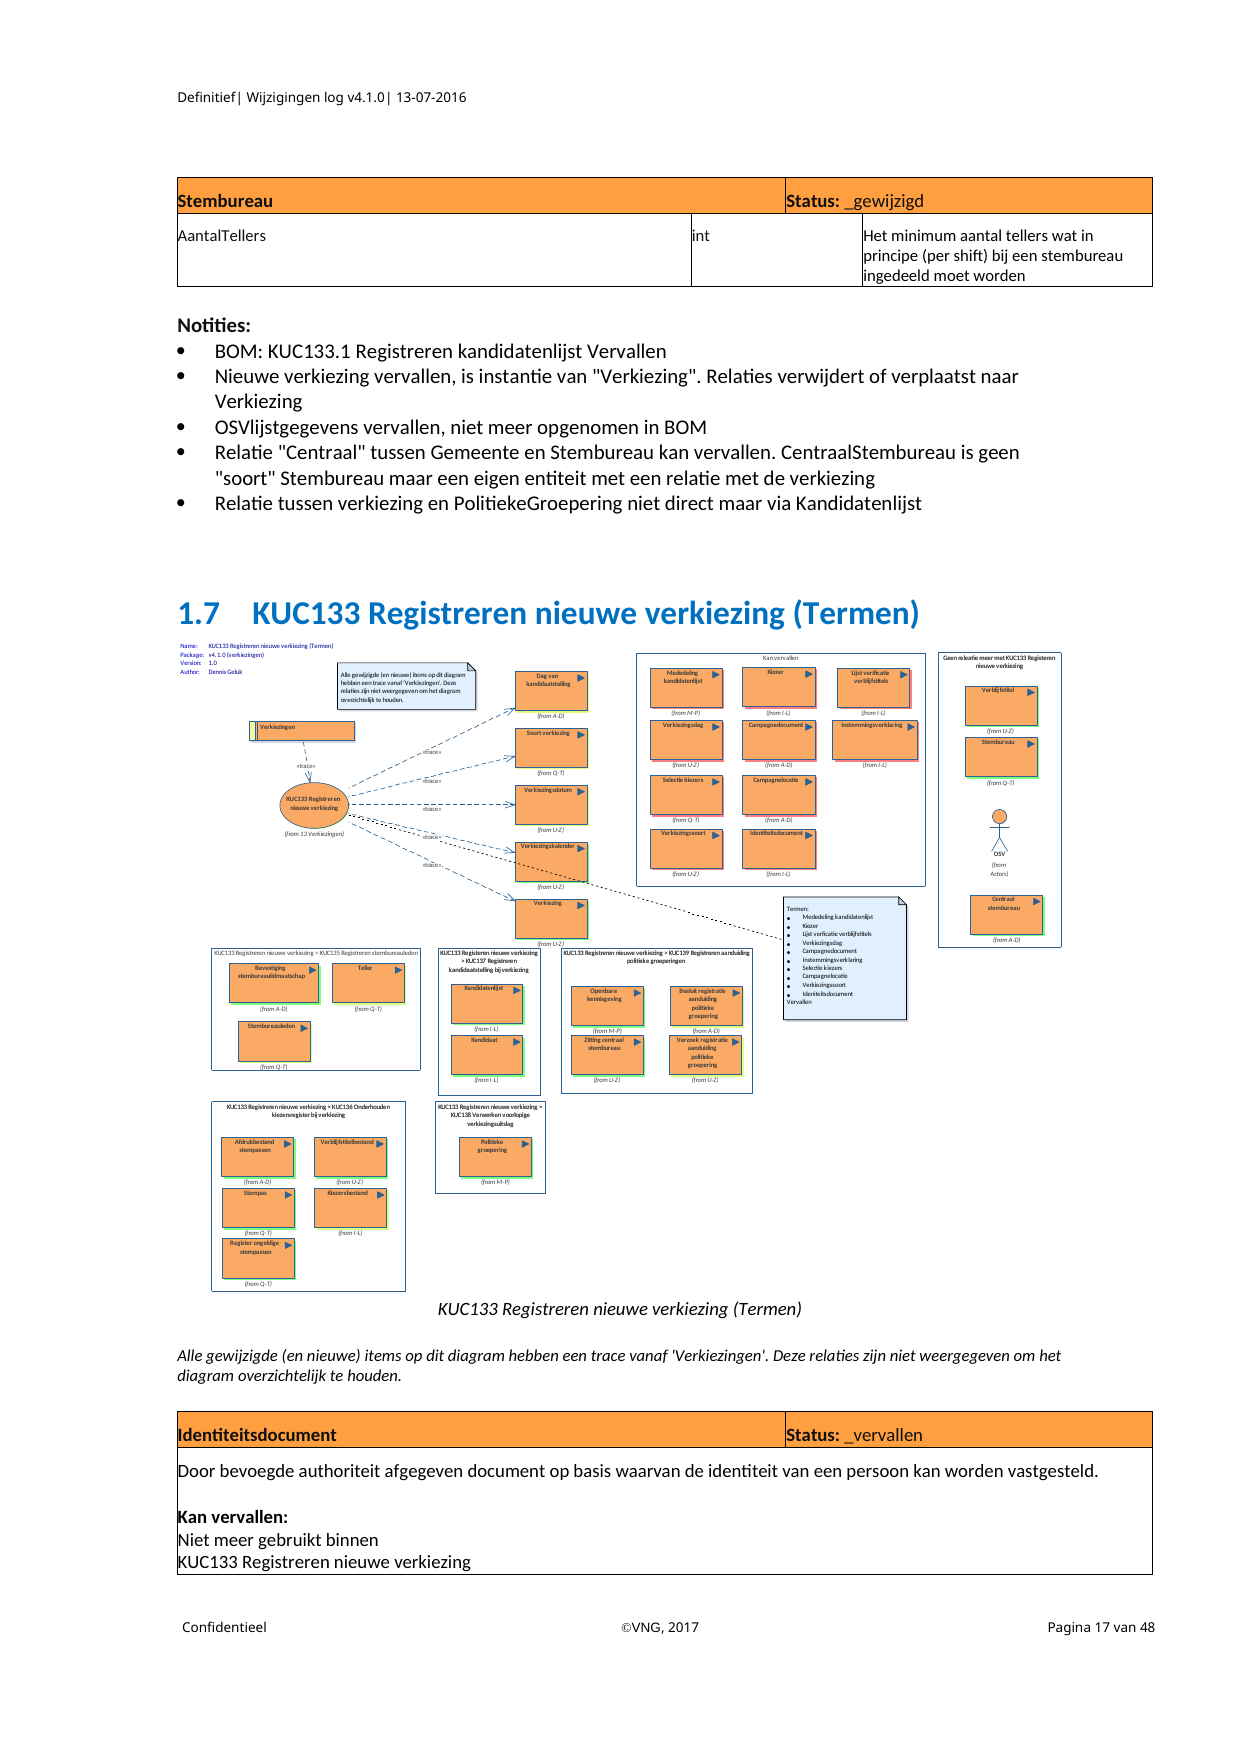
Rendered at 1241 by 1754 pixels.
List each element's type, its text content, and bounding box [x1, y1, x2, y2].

list Relatie tussen verkiezing en PolitiekeGroepering niet direct maar via Kandidatenlijst [177, 490, 1063, 516]
list BOM: KUC133.1 Registreren kandidatenlijst Vervallen [177, 338, 1063, 363]
table_header Status: _vervallen [786, 1412, 1152, 1447]
text KUC133 Registreren nieuwe verkiezing (Termen) [177, 1298, 1063, 1321]
list Relatie "Centraal" tussen Gemeente en Stembureau kan vervallen. CentraalStembureau is geen "soort" Stembureau maar een eigen entiteit met een relatie met de verkiezing [177, 439, 1063, 490]
list OSVlijstgegevens vervallen, niet meer opgenomen in BOM [177, 414, 1063, 439]
table_cell Door bevoegde authoriteit afgegeven document op basis waarvan de identiteit van een persoon kan worden vastgesteld. Kan vervallen: Niet meer gebruikt binnen KUC133 Registreren nieuwe verkiezing [178, 1448, 1152, 1574]
table_cell AantalTellers [178, 214, 520, 286]
text Alle gewijzigde (en nieuwe) items op dit diagram hebben een trace vanaf 'Verkiezingen'. Deze relaties zijn niet weergegeven om het diagram overzichtelijk te houden. [177, 1345, 1063, 1386]
table_header Stembureau [178, 178, 785, 213]
table_cell int [692, 214, 862, 286]
list Nieuwe verkiezing vervallen, is instantie van "Verkiezing". Relaties verwijdert of verplaatst naar Verkiezing [177, 363, 1063, 414]
subtitle KUC133 Registreren nieuwe verkiezing (Termen) [177, 592, 1063, 632]
table_cell Het minimum aantal tellers wat in principe (per shift) bij een stembureau ingedeeld moet worden [863, 214, 1152, 286]
table_cell [520, 214, 691, 286]
table_header Identiteitsdocument [178, 1412, 785, 1447]
text Notities: [177, 312, 1063, 338]
table_header Status: _gewijzigd [786, 178, 1152, 213]
